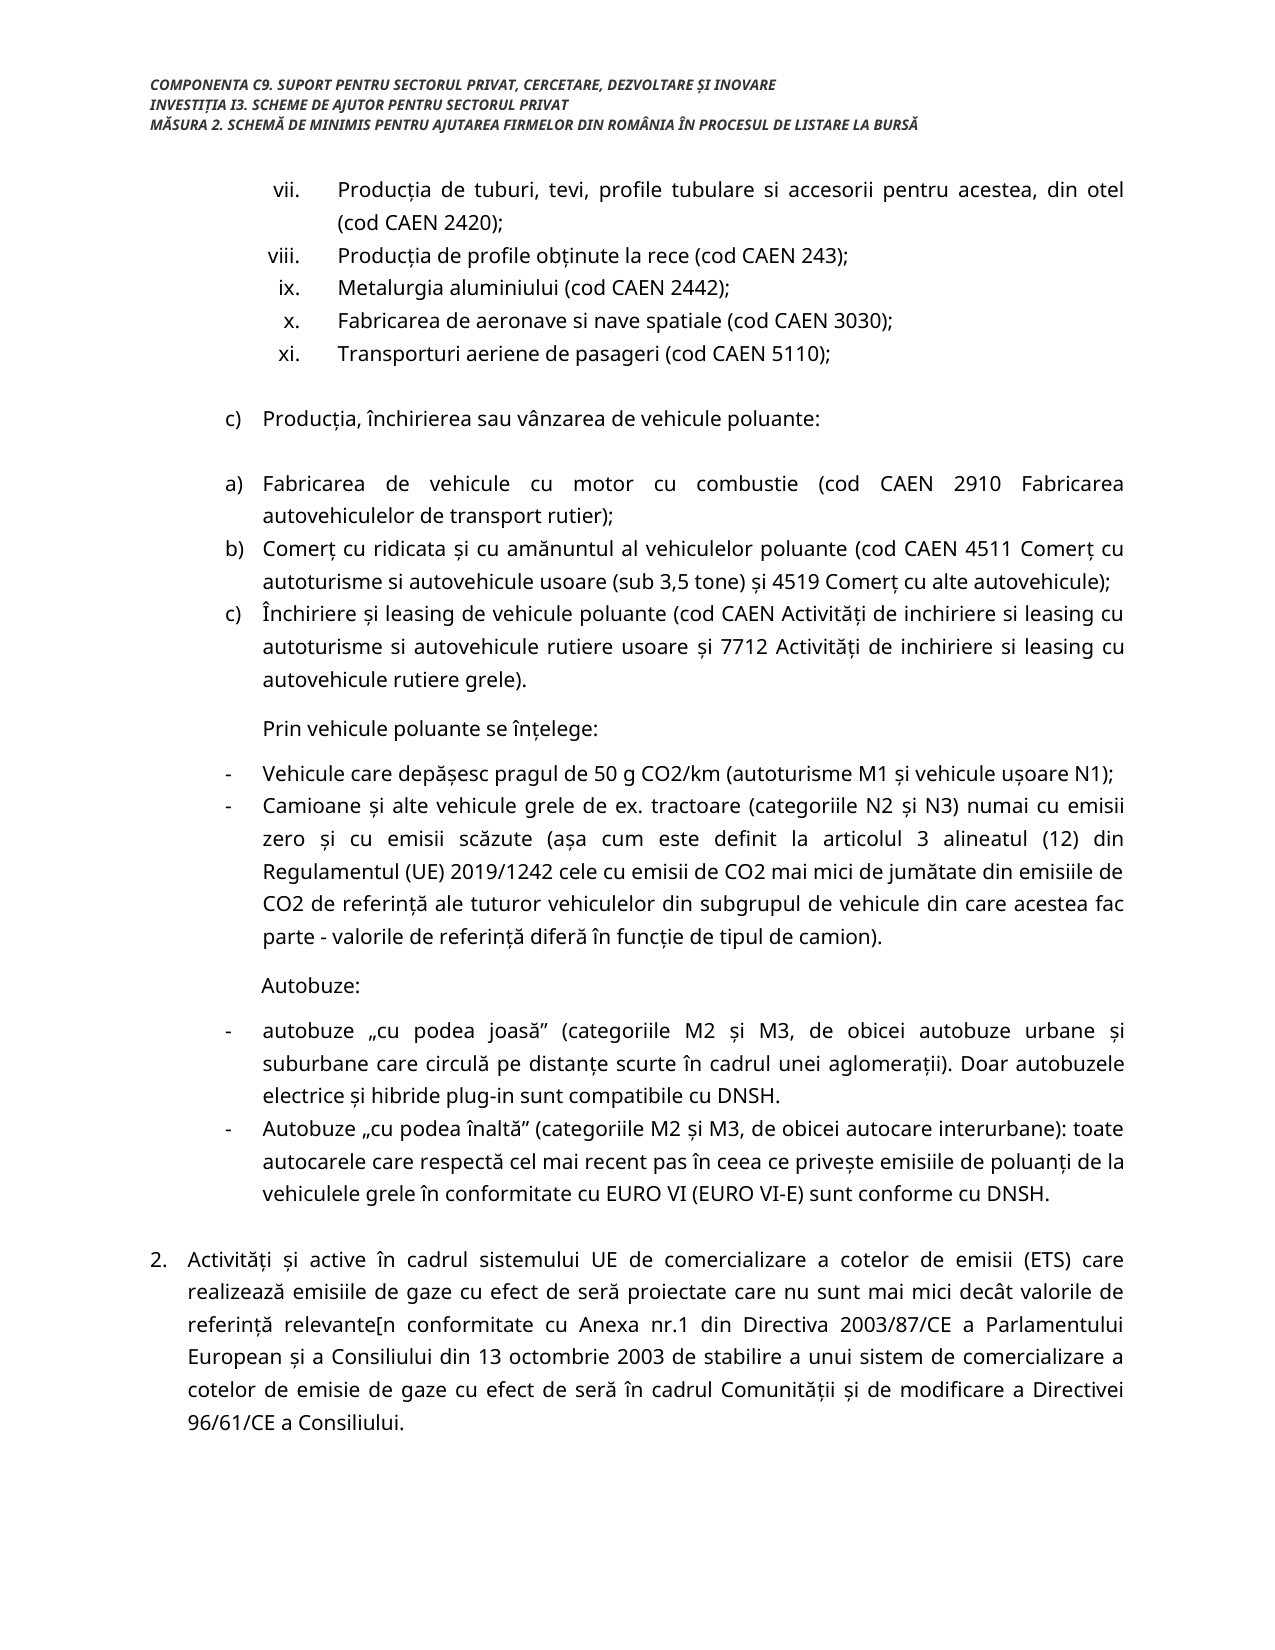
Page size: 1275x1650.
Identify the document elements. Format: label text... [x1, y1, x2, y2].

list Fabricarea de aeronave si nave spatiale (cod CAEN 3030); [300, 306, 1125, 334]
list Vehicule care depășesc pragul de 50 g CO2/km (autoturisme M1 și vehicule ușoare N1); [225, 759, 1125, 787]
list Închiriere și leasing de vehicule poluante (cod CAEN Activități de inchiriere si leasing cu autoturisme si autovehicule rutiere usoare și 7712 Activități de inchiriere si leasing cu autovehicule rutiere grele). [225, 599, 1125, 693]
list Activități și active în cadrul sistemului UE de comercializare a cotelor de emisii (ETS) care realizează emisiile de gaze cu efect de seră proiectate care nu sunt mai mici decât valorile de referință relevante[n conformitate cu Anexa nr.1 din Directiva 2003/87/CE a Parlamentului European și a Consiliului din 13 octombrie 2003 de stabilire a unui sistem de comercializare a cotelor de emisie de gaze cu efect de seră în cadrul Comunității și de modificare a Directivei 96/61/CE a Consiliului. [150, 1245, 1125, 1436]
list Transporturi aeriene de pasageri (cod CAEN 5110); [300, 339, 1125, 367]
list Producția, închirierea sau vânzarea de vehicule poluante: [225, 404, 1125, 432]
list Producția de profile obținute la rece (cod CAEN 243); [300, 241, 1125, 269]
list Comerț cu ridicata și cu amănuntul al vehiculelor poluante (cod CAEN 4511 Comerț cu autoturisme si autovehicule usoare (sub 3,5 tone) și 4519 Comerț cu alte autovehicule); [225, 534, 1125, 595]
list Camioane și alte vehicule grele de ex. tractoare (categoriile N2 și N3) numai cu emisii zero și cu emisii scăzute (așa cum este definit la articolul 3 alineatul (12) din Regulamentul (UE) 2019/1242 cele cu emisii de CO2 mai mici de jumătate din emisiile de CO2 de referință ale tuturor vehiculelor din subgrupul de vehicule din care acestea fac parte - valorile de referință diferă în funcție de tipul de camion). [225, 792, 1125, 951]
text Prin vehicule poluante se înțelege: [262, 714, 1125, 742]
list Fabricarea de vehicule cu motor cu combustie (cod CAEN 2910 Fabricarea autovehiculelor de transport rutier); [225, 469, 1125, 530]
list Metalurgia aluminiului (cod CAEN 2442); [300, 273, 1125, 302]
text Autobuze: [261, 971, 1125, 1000]
list Autobuze „cu podea înaltă” (categoriile M2 și M3, de obicei autocare interurbane): toate autocarele care respectă cel mai recent pas în ceea ce privește emisiile de poluanți de la vehiculele grele în conformitate cu EURO VI (EURO VI-E) sunt conforme cu DNSH. [225, 1114, 1125, 1208]
list Producția de tuburi, tevi, profile tubulare si accesorii pentru acestea, din otel (cod CAEN 2420); [300, 176, 1125, 237]
list autobuze „cu podea joasă” (categoriile M2 și M3, de obicei autobuze urbane și suburbane care circulă pe distanțe scurte în cadrul unei aglomerații). Doar autobuzele electrice și hibride plug-in sunt compatibile cu DNSH. [225, 1016, 1125, 1110]
